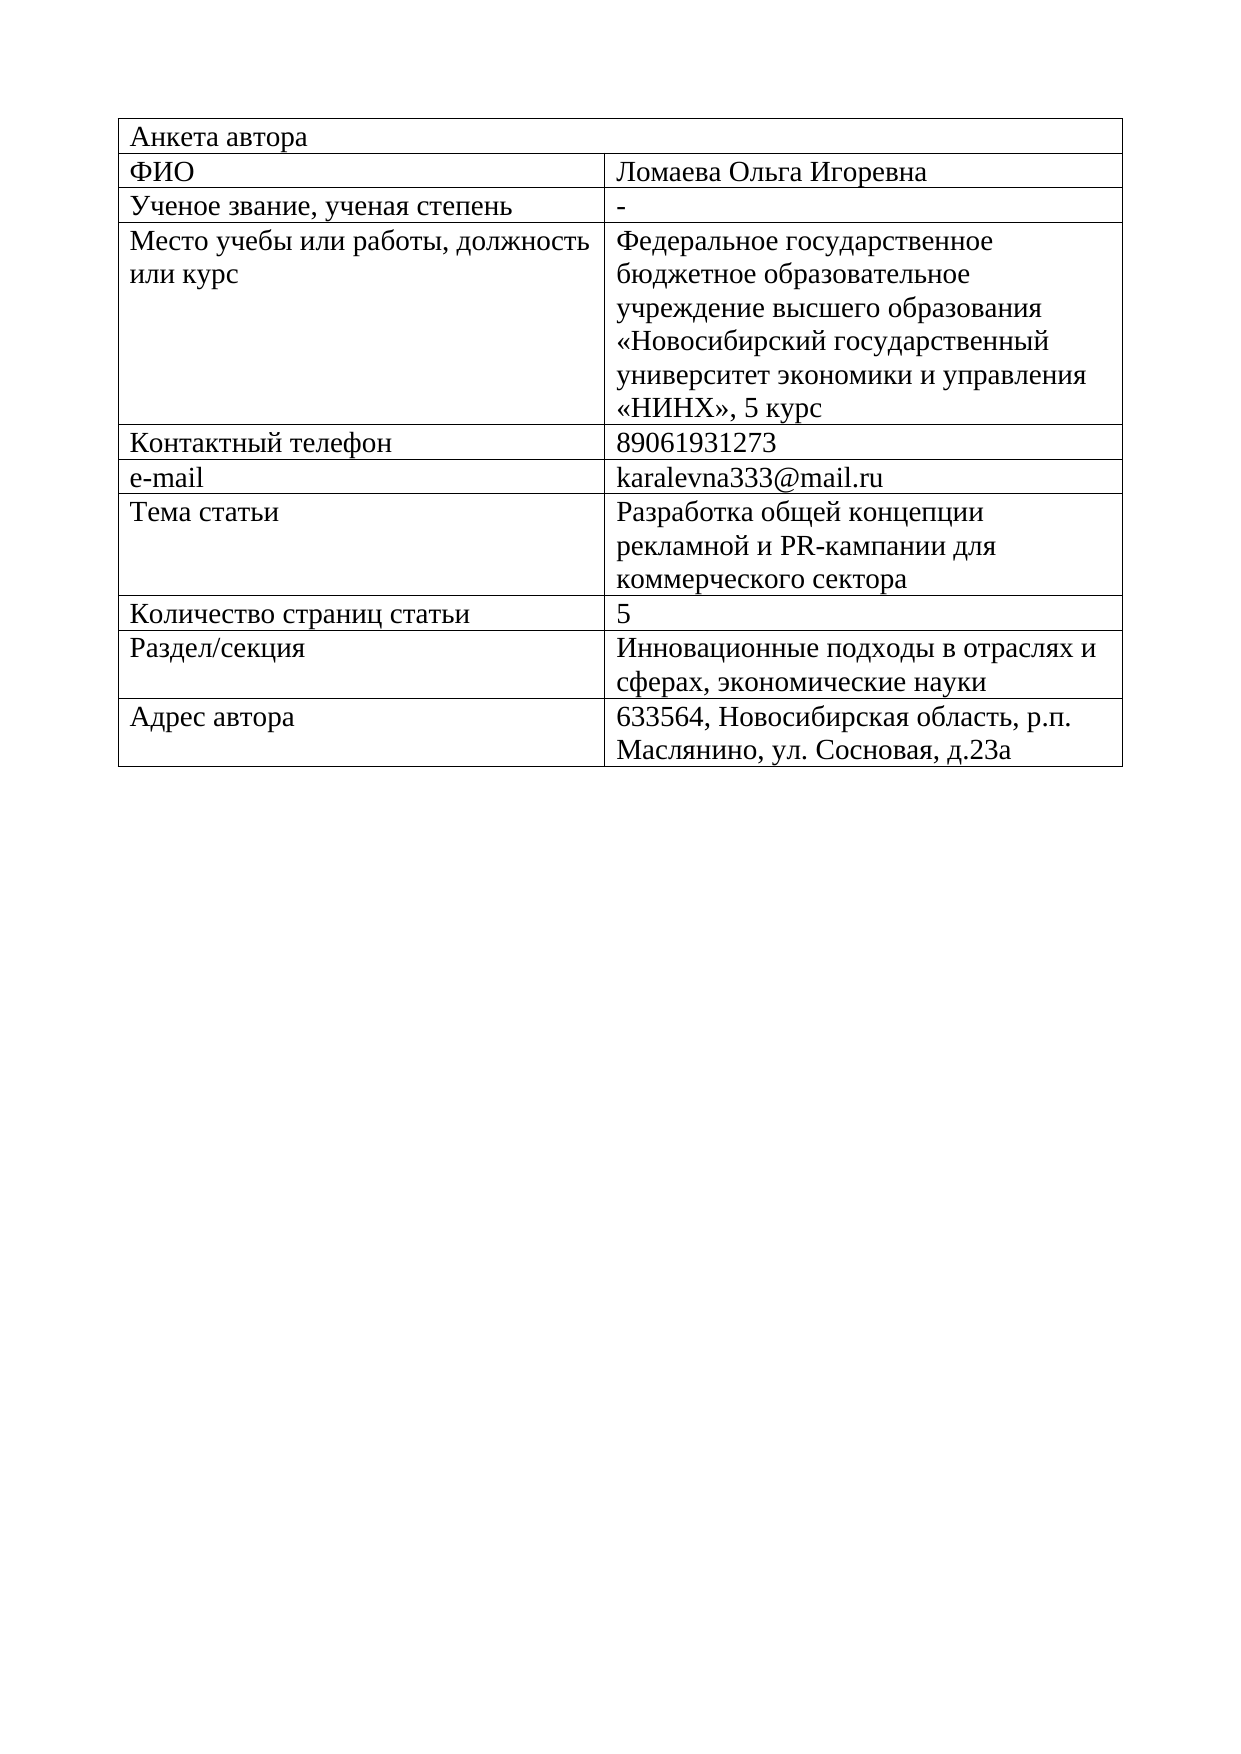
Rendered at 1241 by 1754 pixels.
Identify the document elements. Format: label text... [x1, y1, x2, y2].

table_cell 89061931273 [605, 425, 1122, 459]
table_cell 633564, Новосибирская область, р.п. Маслянино, ул. Сосновая, д.23а [605, 699, 1122, 766]
table_cell Федеральное государственное бюджетное образовательное учреждение высшего образования «Новосибирский государственный университет экономики и управления «НИНХ», 5 курс [605, 223, 1122, 424]
table_cell Ломаева Ольга Игоревна [605, 154, 1122, 187]
table_cell Место учебы или работы, должность или курс [119, 223, 604, 424]
table_header Анкета автора [119, 119, 1122, 153]
table_cell Количество страниц статьи [119, 596, 604, 629]
table_cell karalevna333@mail.ru [605, 460, 1122, 493]
table_cell ФИО [119, 154, 604, 187]
table_cell Раздел/секция [119, 631, 604, 698]
table_cell Разработка общей концепции рекламной и PR-кампании для коммерческого сектора [605, 494, 1122, 595]
table_cell 5 [605, 596, 1122, 629]
table_cell Контактный телефон [119, 425, 604, 459]
table_cell - [605, 188, 1122, 222]
table_cell Инновационные подходы в отраслях и сферах, экономические науки [605, 631, 1122, 698]
table_cell Ученое звание, ученая степень [119, 188, 604, 222]
table_cell Адрес автора [119, 699, 604, 766]
table_cell e-mail [119, 460, 604, 493]
table_cell Тема статьи [119, 494, 604, 595]
